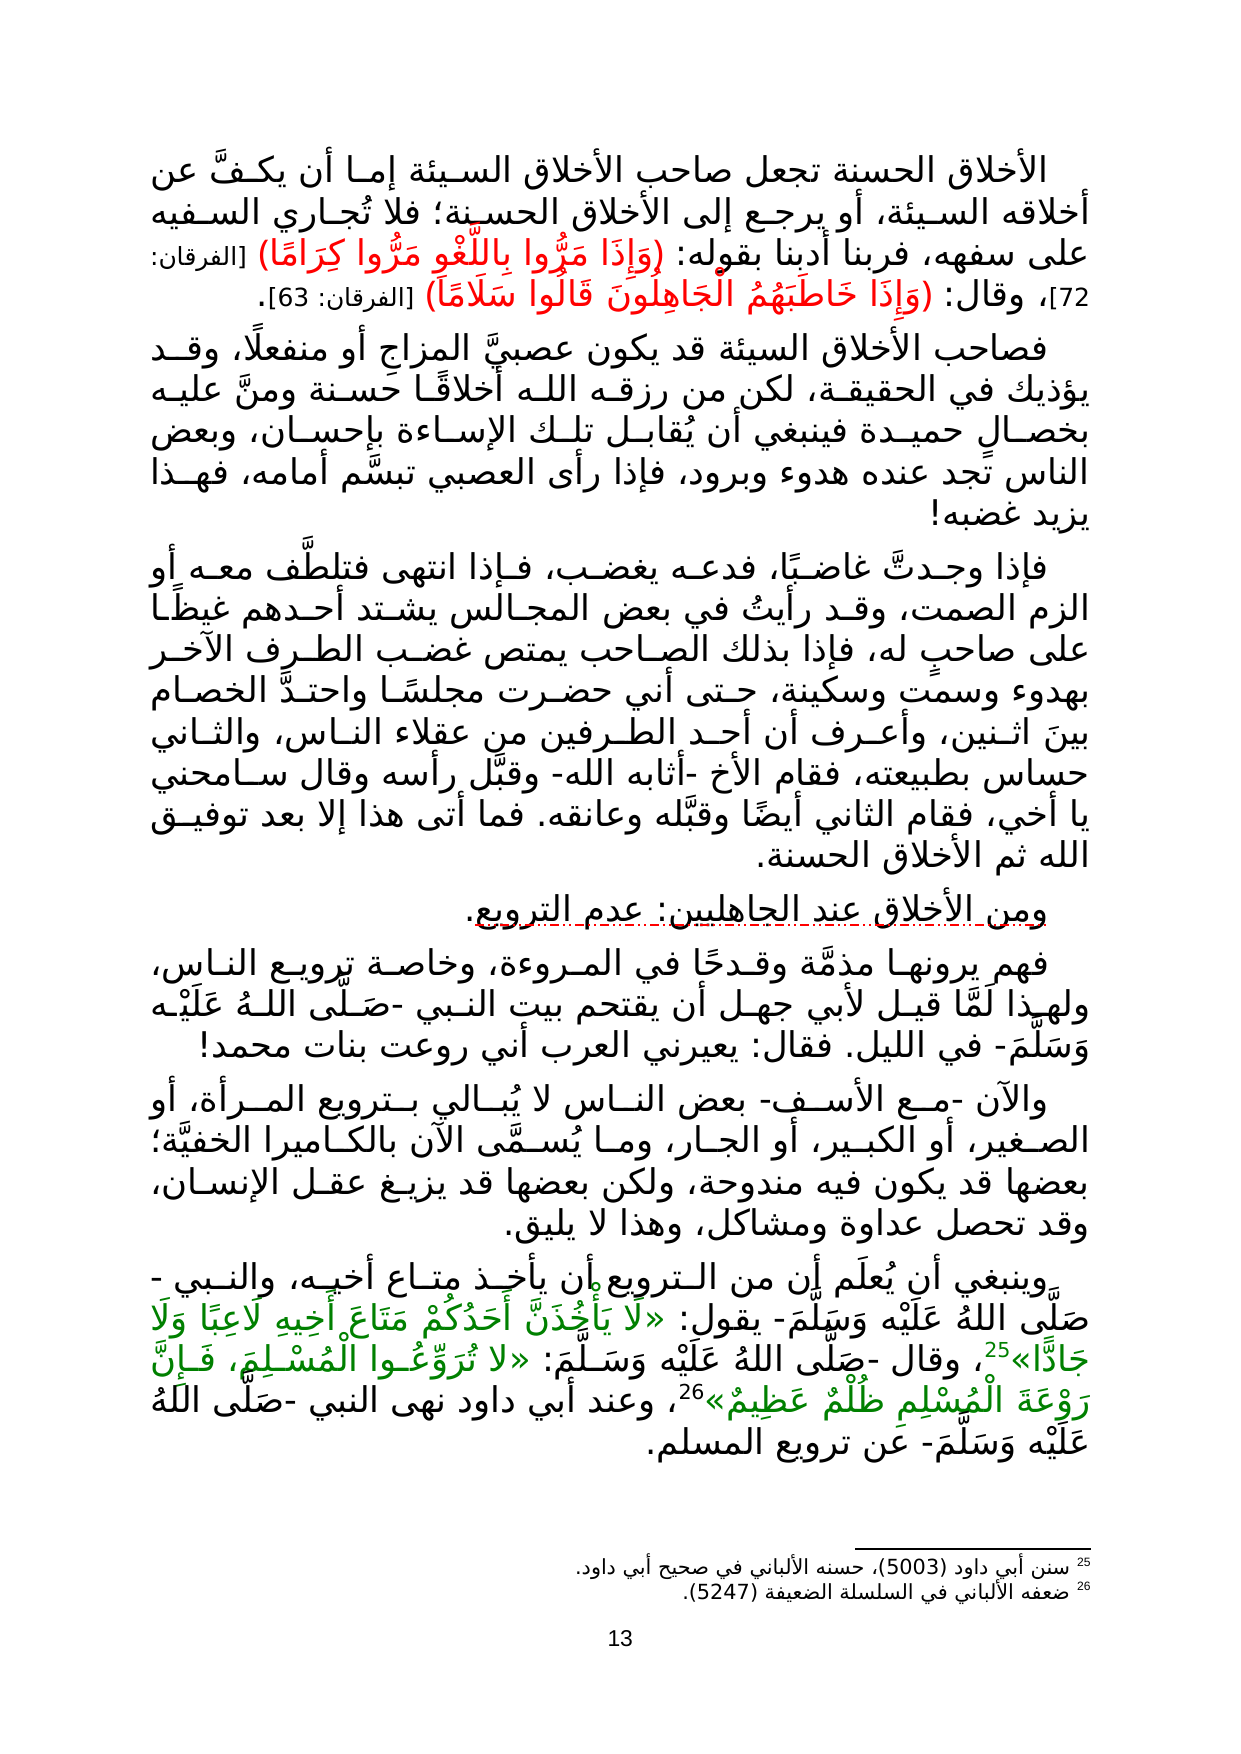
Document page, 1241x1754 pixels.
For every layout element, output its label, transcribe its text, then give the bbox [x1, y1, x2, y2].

text وينبغي أن يُعلَم أن من الترويع أن يأخذ متاع أخيه، والنبي -صَلَّى اللهُ عَلَيْه وَسَلَّمَ- يقول: «لَا يَأْخُذَنَّ أَحَدُكُمْ مَتَاعَ أَخِيهِ لَاعِبًا وَلَا جَادًّا»، وقال -صَلَّى اللهُ عَلَيْه وَسَلَّمَ: «لا تُرَوِّعُوا الْمُسْلِمَ، فَإِنَّ رَوْعَةَ الْمُسْلِمِ ظُلْمٌ عَظِيمٌ»، وعند أبي داود نهى النبي -صَلَّى اللهُ عَلَيْه وَسَلَّمَ- عن ترويع المسلم. [150, 1256, 1090, 1462]
text ومن الأخلاق عند الجاهليين: عدم الترويع. [150, 889, 1090, 930]
text فصاحب الأخلاق السيئة قد يكون عصبيَّ المزاجِ أو منفعلًا، وقد يؤذيك في الحقيقة، لكن من رزقه الله أخلاقًا حسنة ومنَّ عليه بخصالٍ حميدة فينبغي أن يُقابل تلك الإساءة بإحسان، وبعض الناس تجد عنده هدوء وبرود، فإذا رأى العصبي تبسَّم أمامه، فهذا يزيد غضبه! [150, 327, 1090, 534]
text الأخلاق الحسنة تجعل صاحب الأخلاق السيئة إما أن يكفَّ عن أخلاقه السيئة، أو يرجع إلى الأخلاق الحسنة؛ فلا تُجاري السفيه على سفهه، فربنا أدبنا بقوله: ﴿وَإِذَا مَرُّوا بِاللَّغْوِ مَرُّوا كِرَامًا﴾ [الفرقان: 72]، وقال: ﴿وَإِذَا خَاطَبَهُمُ الْجَاهِلُونَ قَالُوا سَلَامًا﴾ [الفرقان: 63]. [150, 150, 1090, 315]
text فإذا وجدتَّ غاضبًا، فدعه يغضب، فإذا انتهى فتلطَّف معه أو الزم الصمت، وقد رأيتُ في بعض المجالس يشتد أحدهم غيظًا على صاحبٍ له، فإذا بذلك الصاحب يمتص غضب الطرف الآخر بهدوء وسمت وسكينة، حتى أني حضرت مجلسًا واحتدَّ الخصام بينَ اثنين، وأعرف أن أحد الطرفين من عقلاء الناس، والثاني حساس بطبيعته، فقام الأخ -أثابه الله- وقبَّل رأسه وقال سامحني يا أخي، فقام الثاني أيضًا وقبَّله وعانقه. فما أتى هذا إلا بعد توفيق الله ثم الأخلاق الحسنة. [150, 546, 1090, 876]
text والآن -مع الأسف- بعض الناس لا يُبالي بترويع المرأة، أو الصغير، أو الكبير، أو الجار، وما يُسمَّى الآن بالكاميرا الخفيَّة؛ بعضها قد يكون فيه مندوحة، ولكن بعضها قد يزيغ عقل الإنسان، وقد تحصل عداوة ومشاكل، وهذا لا يليق. [150, 1079, 1090, 1244]
text فهم يرونها مذمَّة وقدحًا في المروءة، وخاصة ترويع الناس، ولهذا لَمَّا قيل لأبي جهل أن يقتحم بيت النبي -صَلَّى اللهُ عَلَيْه وَسَلَّمَ- في الليل. فقال: يعيرني العرب أني روعت بنات محمد! [150, 942, 1090, 1066]
